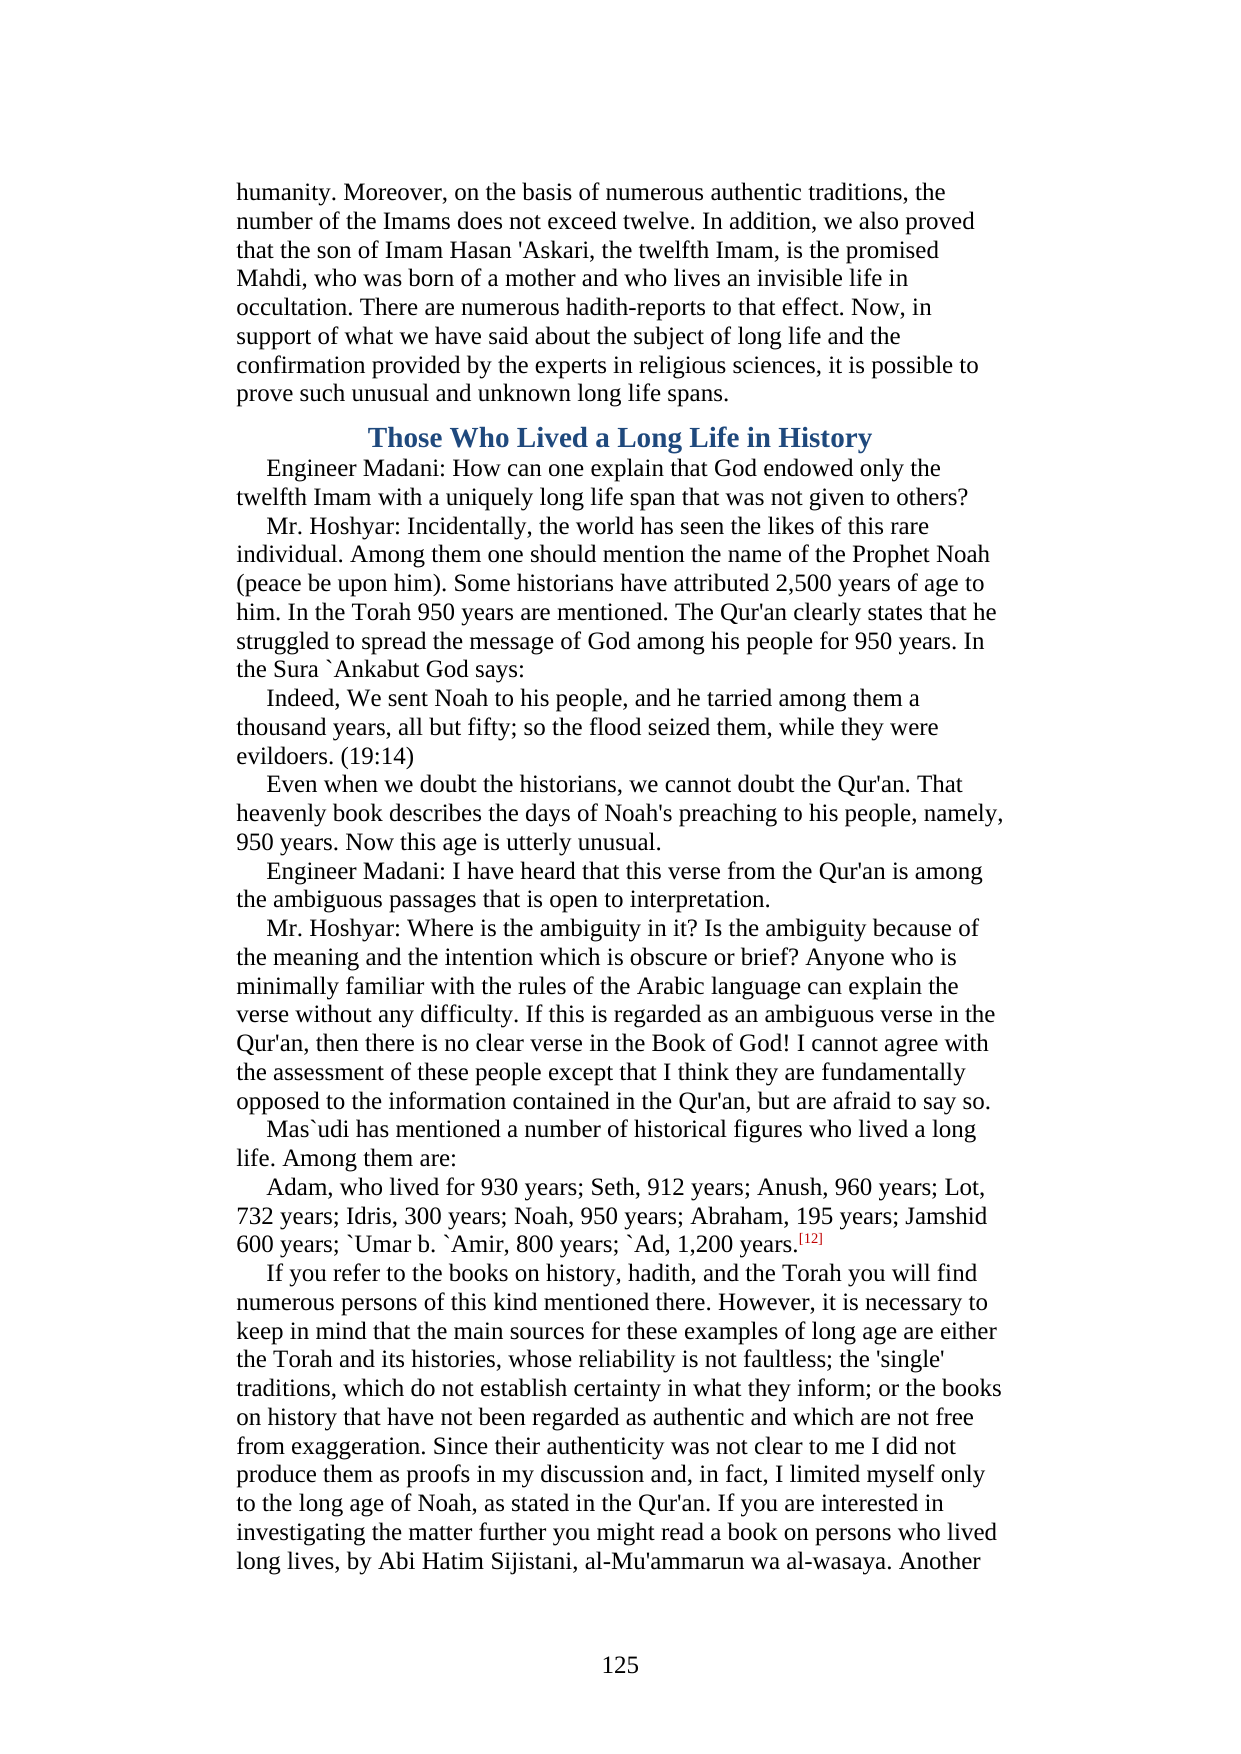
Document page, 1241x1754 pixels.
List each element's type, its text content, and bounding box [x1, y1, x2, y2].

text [236, 177, 1004, 407]
text Engineer Madani: How can one explain that God endowed only the twelfth Imam with a uniquely long life span that was not given to others? [236, 453, 1004, 511]
text Even when we doubt the historians, we cannot doubt the Qur'an. That heavenly book describes the days of Noah's preaching to his people, namely, 950 years. Now this age is utterly unusual. [236, 769, 1004, 856]
text Indeed, We sent Noah to his people, and he tarried among them a thousand years, all but fifty; so the flood seized them, while they were evildoers. (19:14) [236, 683, 1004, 769]
text Adam, who lived for 930 years; Seth, 912 years; Anush, 960 years; Lot, 732 years; Idris, 300 years; Noah, 950 years; Abraham, 195 years; Jamshid 600 years; `Umar b. `Amir, 800 years; `Ad, 1,200 years.[12] [236, 1172, 1004, 1258]
text Engineer Madani: I have heard that this verse from the Qur'an is among the ambiguous passages that is open to interpretation. [236, 856, 1004, 913]
text Mas`udi has mentioned a number of historical figures who lived a long life. Among them are: [236, 1114, 1004, 1172]
subtitle Those Who Lived a Long Life in History [236, 420, 1004, 453]
text Mr. Hoshyar: Where is the ambiguity in it? Is the ambiguity because of the meaning and the intention which is obscure or brief? Anyone who is minimally familiar with the rules of the Arabic language can explain the verse without any difficulty. If this is regarded as an ambiguous verse in the Qur'an, then there is no clear verse in the Book of God! I cannot agree with the assessment of these people except that I think they are fundamentally opposed to the information contained in the Qur'an, but are afraid to say so. [236, 913, 1004, 1114]
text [236, 1258, 1004, 1574]
text Mr. Hoshyar: Incidentally, the world has seen the likes of this rare individual. Among them one should mention the name of the Prophet Noah (peace be upon him). Some historians have attributed 2,500 years of age to him. In the Torah 950 years are mentioned. The Qur'an clearly states that he struggled to spread the message of God among his people for 950 years. In the Sura `Ankabut God says: [236, 511, 1004, 683]
